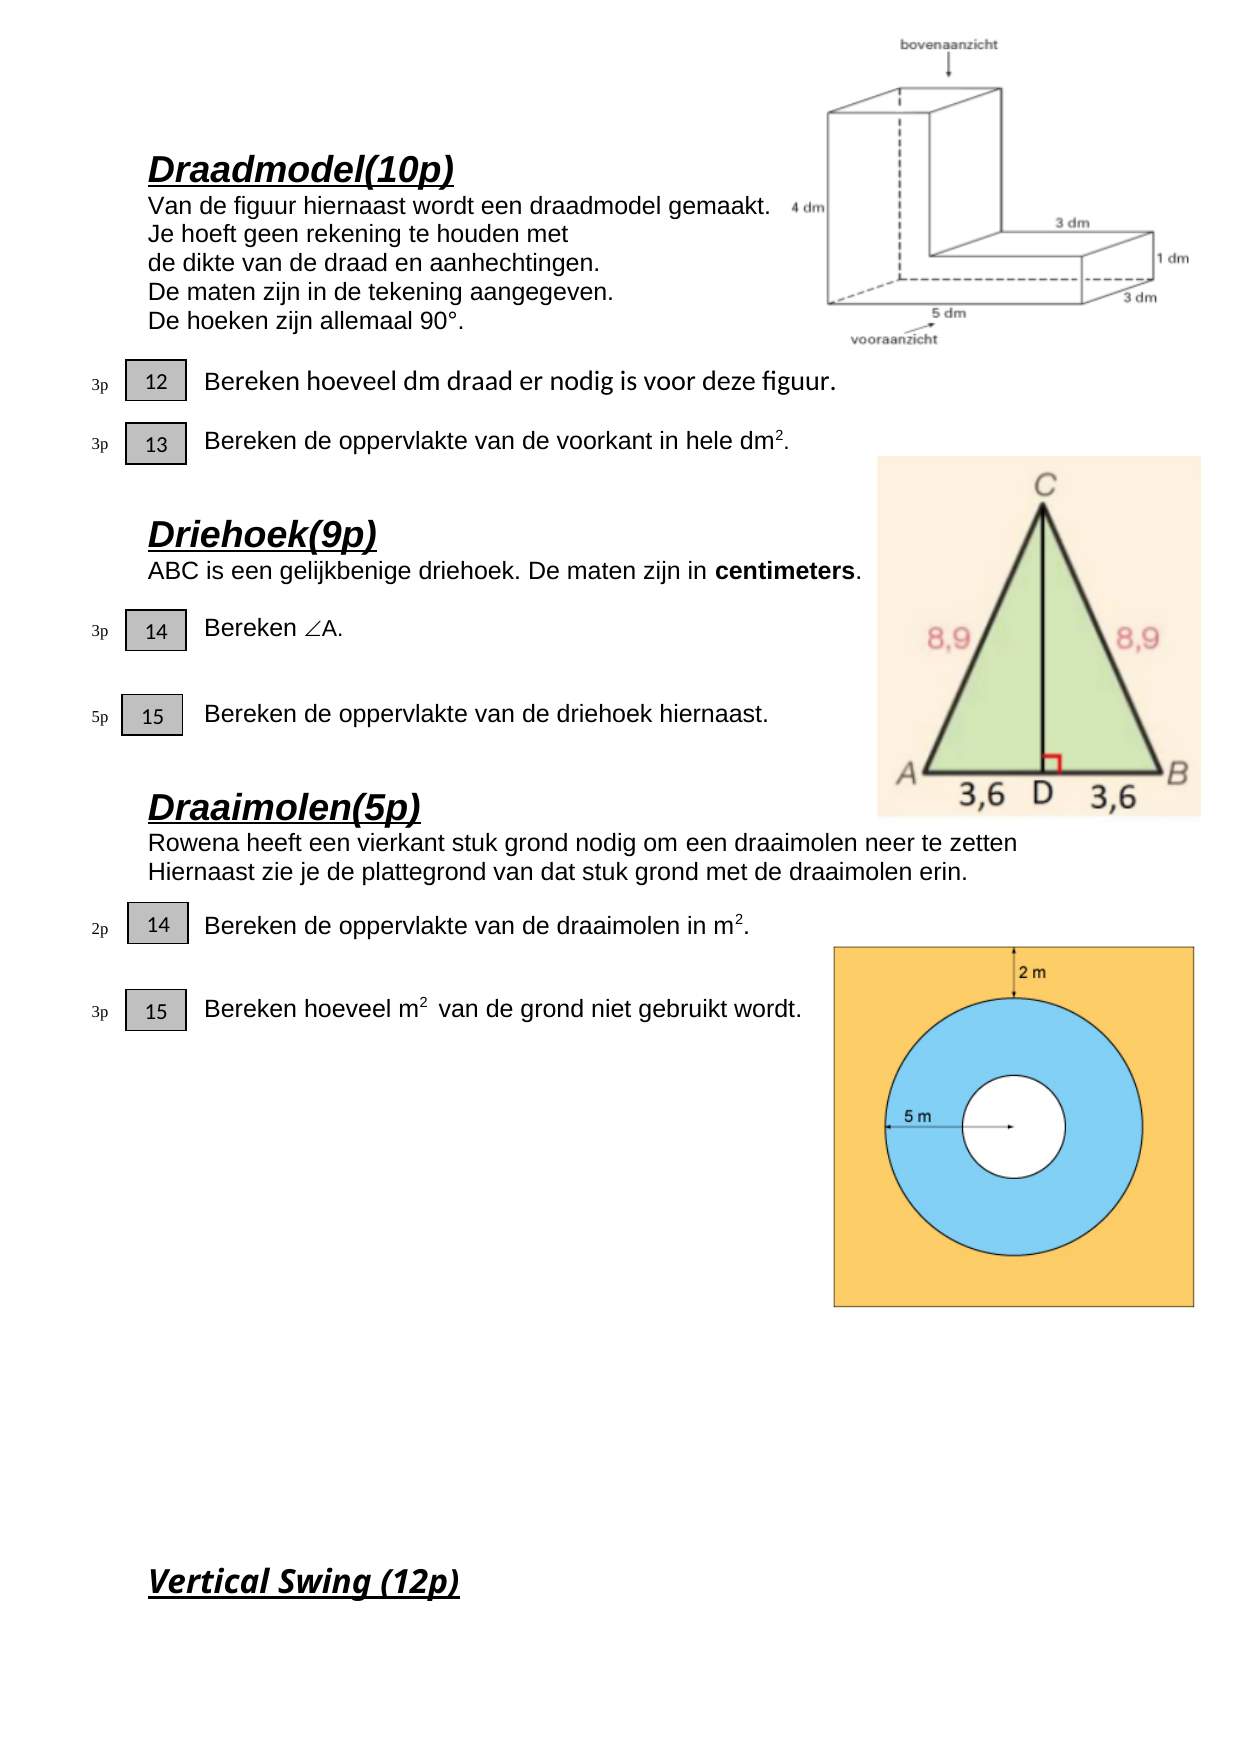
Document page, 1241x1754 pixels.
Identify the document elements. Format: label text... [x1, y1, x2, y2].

text 3p Bereken ÐA. [187, 613, 877, 642]
text 5p Bereken de oppervlakte van de driehoek hiernaast. [183, 699, 877, 727]
picture [877, 456, 1201, 826]
text Van de figuur hiernaast wordt een draadmodel gemaakt. [148, 191, 772, 219]
text Je hoeft geen rekening te houden met [148, 219, 772, 248]
text 3p Bereken hoeveel dm draad er nodig is voor deze figuur. [187, 363, 1093, 398]
text 3p Bereken ÐA. [91, 613, 125, 642]
text De maten zijn in de tekening aangegeven. [148, 277, 772, 306]
text Vertical Swing (12p) [148, 1558, 1093, 1603]
text Rowena heeft een vierkant stuk grond nodig om een draaimolen neer te zetten [148, 828, 1093, 857]
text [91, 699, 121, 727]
text De hoeken zijn allemaal 90°. [148, 306, 772, 334]
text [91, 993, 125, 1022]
subtitle Draaimolen(5p) [148, 785, 1093, 828]
text ABC is een gelijkbenige driehoek. De maten zijn in centimeters. [148, 556, 877, 584]
picture [772, 17, 1210, 361]
text 3p Bereken de oppervlakte van de voorkant in hele dm2. [187, 426, 1093, 455]
subtitle Driehoek(9p) [148, 513, 877, 556]
subtitle Draadmodel(10p) [148, 148, 772, 191]
text de dikte van de draad en aanhechtingen. [148, 248, 772, 277]
text 2p Bereken de oppervlakte van de draaimolen in m2. [189, 911, 1093, 939]
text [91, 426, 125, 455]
text 3p Bereken hoeveel m2 van de grond niet gebruikt wordt. [187, 993, 828, 1022]
text Hiernaast zie je de plattegrond van dat stuk grond met de draaimolen erin. [148, 857, 1048, 886]
picture [828, 940, 1206, 1315]
